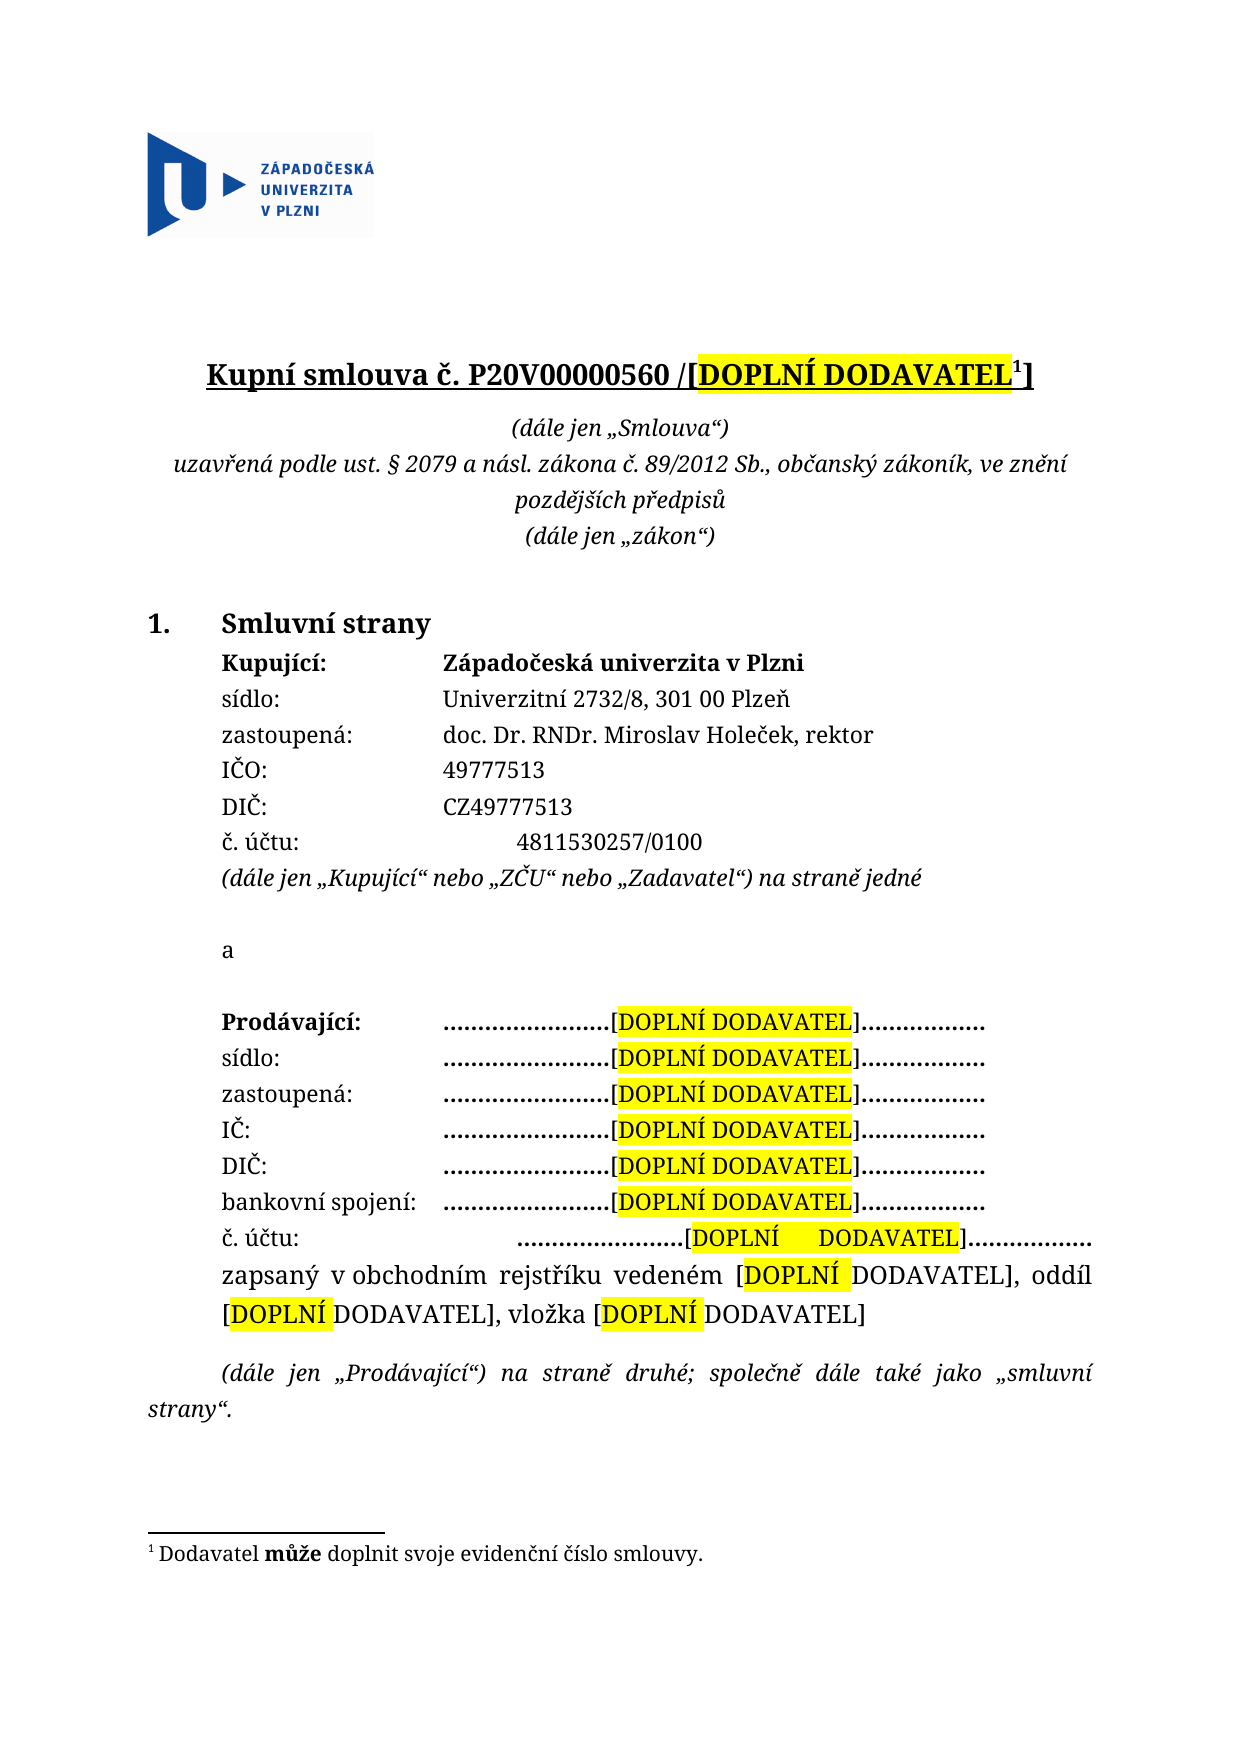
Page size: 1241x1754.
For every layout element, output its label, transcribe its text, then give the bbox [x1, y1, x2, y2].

picture [147, 132, 374, 237]
text 1. Smluvní strany [148, 604, 1093, 641]
text DIČ: ……………………[DOPLNÍ DODAVATEL]……………… [852, 1150, 1093, 1181]
text sídlo: ……………………[DOPLNÍ DODAVATEL]……………… [852, 1042, 1093, 1073]
text č. účtu: ……………………[DOPLNÍ DODAVATEL]……………… zapsaný v obchodním rejstříku vedeném [DOPLNÍ DODAVATEL], oddíl [DOPLNÍ DODAVATEL], vložka [DOPLNÍ DODAVATEL] [221, 1222, 1093, 1331]
text uzavřená podle ust. § 2079 a násl. zákona č. 89/2012 Sb., občanský zákoník, ve znění pozdějších předpisů [148, 448, 1093, 515]
text IČO: 49777513 [221, 754, 1093, 786]
text IČ: ……………………[DOPLNÍ DODAVATEL]……………… [221, 1114, 618, 1145]
text Prodávající: ……………………[DOPLNÍ DODAVATEL]……………… [852, 1006, 1093, 1037]
text (dále jen „Smlouva“) [148, 412, 1093, 443]
text a [221, 934, 1093, 965]
text IČ: ……………………[DOPLNÍ DODAVATEL]……………… [852, 1114, 1093, 1145]
text sídlo: Univerzitní 2732/8, 301 00 Plzeň [221, 683, 1093, 714]
text Prodávající: ……………………[DOPLNÍ DODAVATEL]……………… [148, 1006, 618, 1037]
text (dále jen „zákon“) [148, 520, 1093, 551]
text DIČ: CZ49777513 [221, 790, 1093, 822]
text č. účtu: 4811530257/0100 [221, 826, 1093, 858]
text (dále jen „Kupující“ nebo „ZČU“ nebo „Zadavatel“) na straně jedné [221, 862, 1093, 893]
text zastoupená: ……………………[DOPLNÍ DODAVATEL]……………… [852, 1078, 1093, 1109]
text DIČ: ……………………[DOPLNÍ DODAVATEL]……………… [221, 1150, 618, 1181]
text sídlo: ……………………[DOPLNÍ DODAVATEL]……………… [221, 1042, 618, 1073]
text Kupní smlouva č. P20V00000560 /[DOPLNÍ DODAVATEL] [148, 354, 698, 394]
text bankovní spojení: ……………………[DOPLNÍ DODAVATEL]……………… [852, 1186, 1093, 1217]
text bankovní spojení: ……………………[DOPLNÍ DODAVATEL]……………… [148, 1186, 618, 1217]
text zastoupená: ……………………[DOPLNÍ DODAVATEL]……………… [221, 1078, 618, 1109]
text Kupující: Západočeská univerzita v Plzni [221, 647, 1093, 678]
text (dále jen „Prodávající“) na straně druhé; společně dále také jako „smluvní strany“. [148, 1357, 1093, 1424]
text zastoupená: doc. Dr. RNDr. Miroslav Holeček, rektor [221, 718, 1093, 750]
text Kupní smlouva č. P20V00000560 /[DOPLNÍ DODAVATEL] [1012, 354, 1093, 394]
